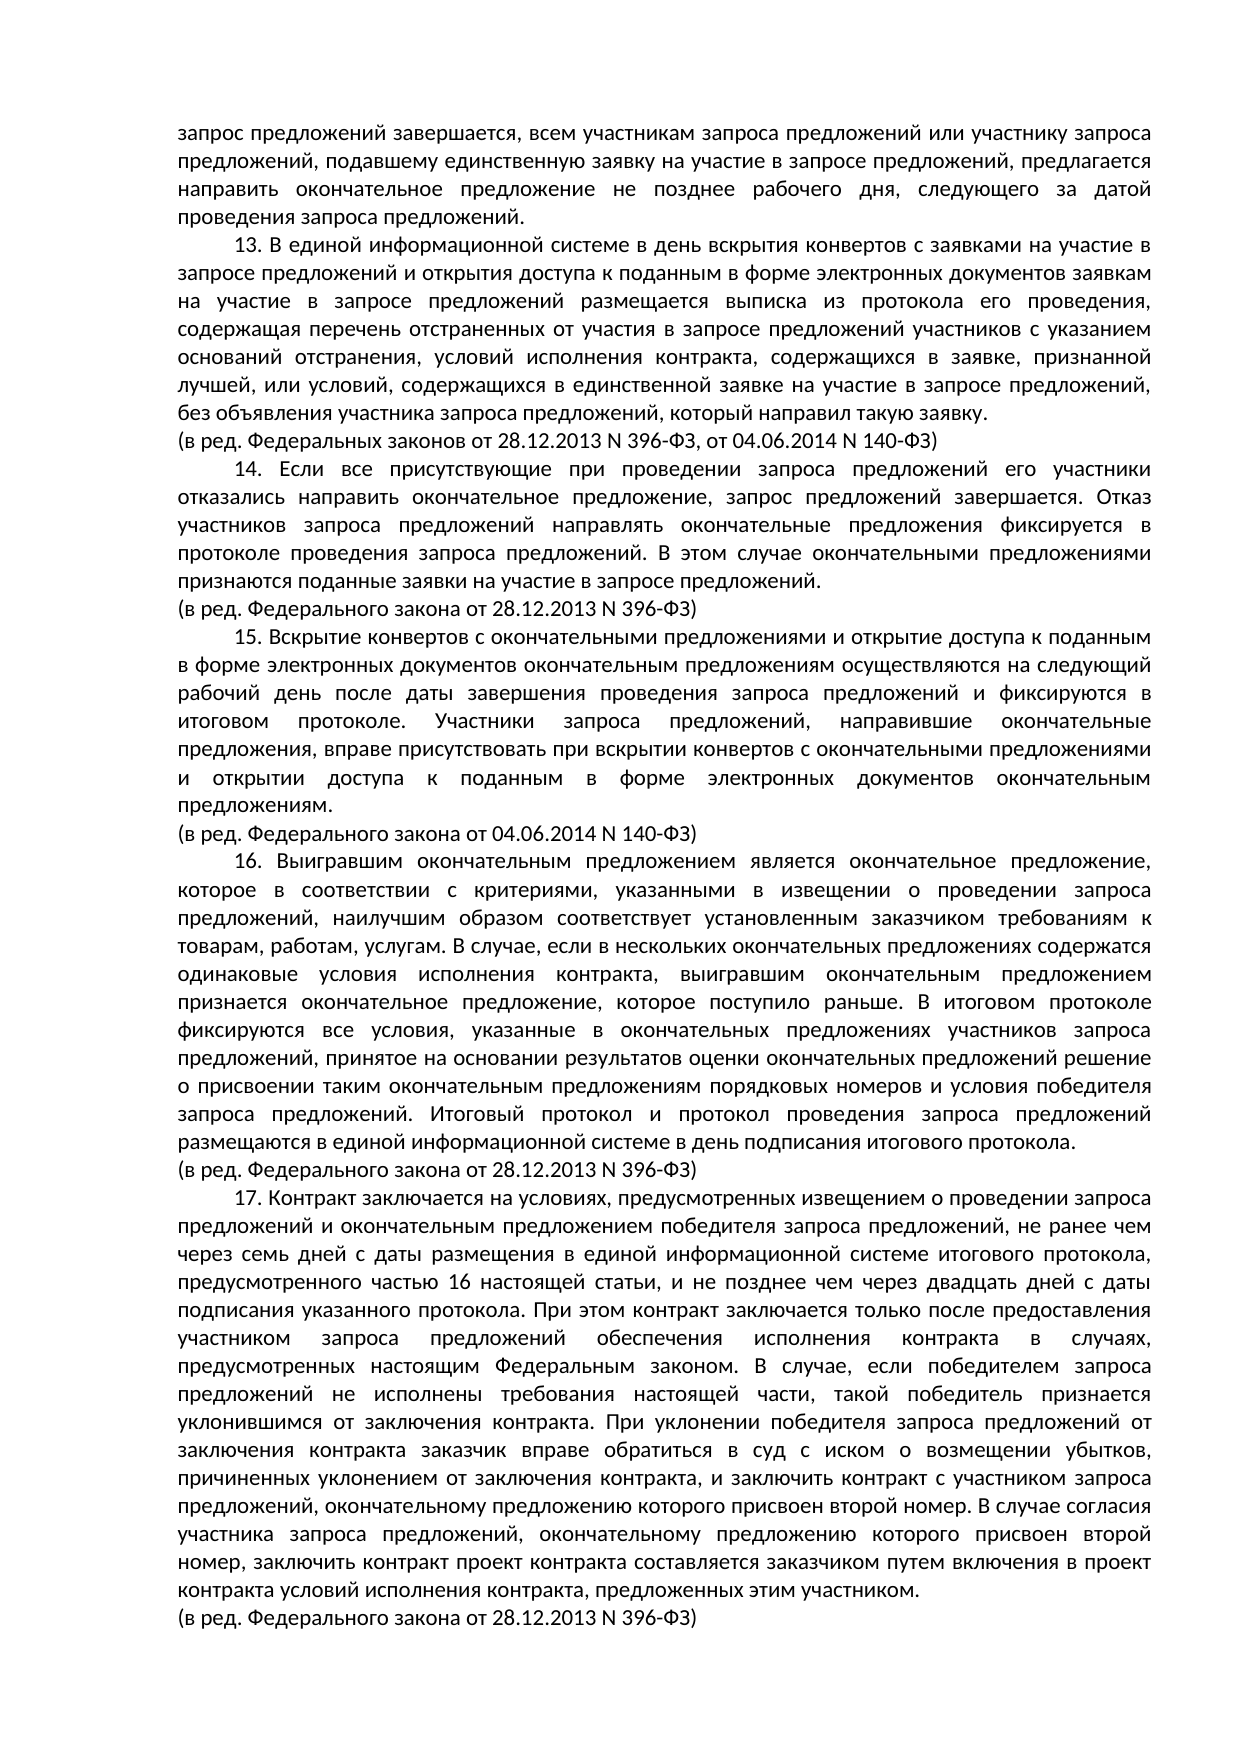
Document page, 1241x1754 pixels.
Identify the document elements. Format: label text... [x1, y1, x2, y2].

text 17. Контракт заключается на условиях, предусмотренных извещением о проведении запроса предложений и окончательным предложением победителя запроса предложений, не ранее чем через семь дней с даты размещения в единой информационной системе итогового протокола, предусмотренного частью 16 настоящей статьи, и не позднее чем через двадцать дней с даты подписания указанного протокола. При этом контракт заключается только после предоставления участником запроса предложений обеспечения исполнения контракта в случаях, предусмотренных настоящим Федеральным законом. В случае, если победителем запроса предложений не исполнены требования настоящей части, такой победитель признается уклонившимся от заключения контракта. При уклонении победителя запроса предложений от заключения контракта заказчик вправе обратиться в суд с иском о возмещении убытков, причиненных уклонением от заключения контракта, и заключить контракт с участником запроса предложений, окончательному предложению которого присвоен второй номер. В случае согласия участника запроса предложений, окончательному предложению которого присвоен второй номер, заключить контракт проект контракта составляется заказчиком путем включения в проект контракта условий исполнения контракта, предложенных этим участником. [177, 1183, 1152, 1603]
text 15. Вскрытие конвертов с окончательными предложениями и открытие доступа к поданным в форме электронных документов окончательным предложениям осуществляются на следующий рабочий день после даты завершения проведения запроса предложений и фиксируются в итоговом протоколе. Участники запроса предложений, направившие окончательные предложения, вправе присутствовать при вскрытии конвертов с окончательными предложениями и открытии доступа к поданным в форме электронных документов окончательным предложениям. [177, 622, 1152, 819]
text (в ред. Федерального закона от 28.12.2013 N 396-ФЗ) [177, 594, 1152, 622]
text (в ред. Федерального закона от 28.12.2013 N 396-ФЗ) [177, 1603, 1152, 1631]
text 14. Если все присутствующие при проведении запроса предложений его участники отказались направить окончательное предложение, запрос предложений завершается. Отказ участников запроса предложений направлять окончательные предложения фиксируется в протоколе проведения запроса предложений. В этом случае окончательными предложениями признаются поданные заявки на участие в запросе предложений. [177, 454, 1152, 594]
text (в ред. Федерального закона от 28.12.2013 N 396-ФЗ) [177, 1155, 1152, 1183]
text 13. В единой информационной системе в день вскрытия конвертов с заявками на участие в запросе предложений и открытия доступа к поданным в форме электронных документов заявкам на участие в запросе предложений размещается выписка из протокола его проведения, содержащая перечень отстраненных от участия в запросе предложений участников с указанием оснований отстранения, условий исполнения контракта, содержащихся в заявке, признанной лучшей, или условий, содержащихся в единственной заявке на участие в запросе предложений, без объявления участника запроса предложений, который направил такую заявку. [177, 230, 1152, 426]
text (в ред. Федерального закона от 04.06.2014 N 140-ФЗ) [177, 819, 1152, 847]
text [177, 118, 1152, 230]
text (в ред. Федеральных законов от 28.12.2013 N 396-ФЗ, от 04.06.2014 N 140-ФЗ) [177, 426, 1152, 454]
text 16. Выигравшим окончательным предложением является окончательное предложение, которое в соответствии с критериями, указанными в извещении о проведении запроса предложений, наилучшим образом соответствует установленным заказчиком требованиям к товарам, работам, услугам. В случае, если в нескольких окончательных предложениях содержатся одинаковые условия исполнения контракта, выигравшим окончательным предложением признается окончательное предложение, которое поступило раньше. В итоговом протоколе фиксируются все условия, указанные в окончательных предложениях участников запроса предложений, принятое на основании результатов оценки окончательных предложений решение о присвоении таким окончательным предложениям порядковых номеров и условия победителя запроса предложений. Итоговый протокол и протокол проведения запроса предложений размещаются в единой информационной системе в день подписания итогового протокола. [177, 847, 1152, 1155]
